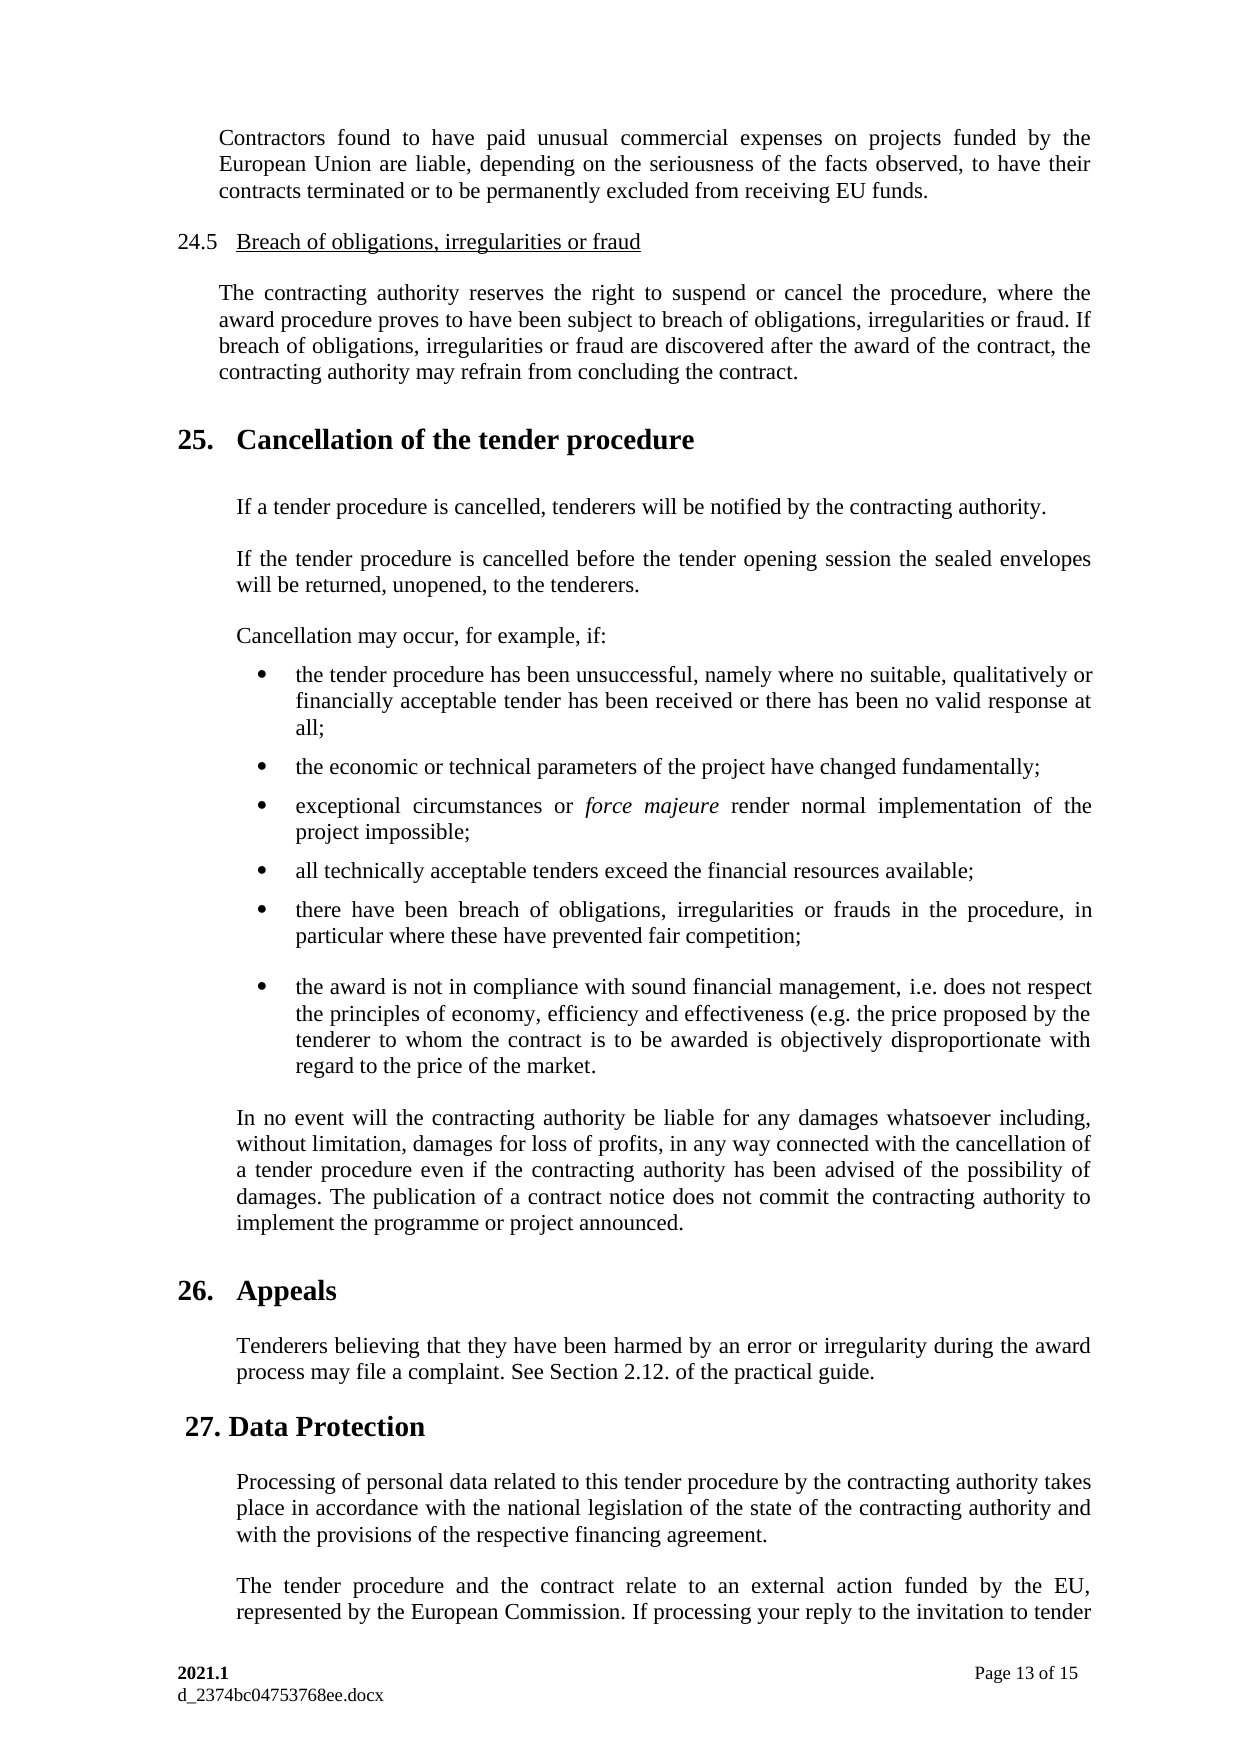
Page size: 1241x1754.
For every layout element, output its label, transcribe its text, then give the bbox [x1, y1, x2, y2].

list exceptional circumstances or force majeure render normal implementation of the project impossible; [258, 792, 1092, 844]
text If a tender procedure is cancelled, tenderers will be notified by the contracting authority. [236, 493, 1092, 520]
list there have been breach of obligations, irregularities or frauds in the procedure, in particular where these have prevented fair competition; [258, 896, 1092, 948]
list the economic or technical parameters of the project have changed fundamentally; [258, 753, 1092, 779]
text Contractors found to have paid unusual commercial expenses on projects funded by the European Union are liable, depending on the seriousness of the facts observed, to have their contracts terminated or to be permanently excluded from receiving EU funds. [218, 124, 1092, 203]
text If the tender procedure is cancelled before the tender opening session the sealed envelopes will be returned, unopened, to the tenderers. [236, 545, 1092, 597]
subtitle 25. Cancellation of the tender procedure [177, 422, 1092, 456]
text In no event will the contracting authority be liable for any damages whatsoever including, without limitation, damages for loss of profits, in any way connected with the cancellation of a tender procedure even if the contracting authority has been advised of the possibility of damages. The publication of a contract notice does not commit the contracting authority to implement the programme or project announced. [236, 1104, 1092, 1236]
text Processing of personal data related to this tender procedure by the contracting authority takes place in accordance with the national legislation of the state of the contracting authority and with the provisions of the respective financing agreement. [236, 1468, 1092, 1547]
text Tenderers believing that they have been harmed by an error or irregularity during the award process may file a complaint. See Section 2.12. of the practical guide. [236, 1332, 1092, 1384]
text The contracting authority reserves the right to suspend or cancel the procedure, where the award procedure proves to have been subject to breach of obligations, irregularities or fraud. If breach of obligations, irregularities or fraud are discovered after the award of the contract, the contracting authority may refrain from concluding the contract. [218, 279, 1092, 385]
list all technically acceptable tenders exceed the financial resources available; [258, 857, 1092, 883]
list the award is not in compliance with sound financial management, i.e. does not respect the principles of economy, efficiency and effectiveness (e.g. the price proposed by the tenderer to whom the contract is to be awarded is objectively disproportionate with regard to the price of the market. [258, 973, 1092, 1079]
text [236, 1572, 1092, 1625]
text 27. Data Protection [177, 1409, 1092, 1443]
text Cancellation may occur, for example, if: [236, 622, 1092, 649]
subtitle 26. Appeals [177, 1273, 1092, 1307]
subtitle 24.5 Breach of obligations, irregularities or fraud [177, 228, 1092, 254]
list the tender procedure has been unsuccessful, namely where no suitable, qualitatively or financially acceptable tender has been received or there has been no valid response at all; [258, 661, 1092, 740]
